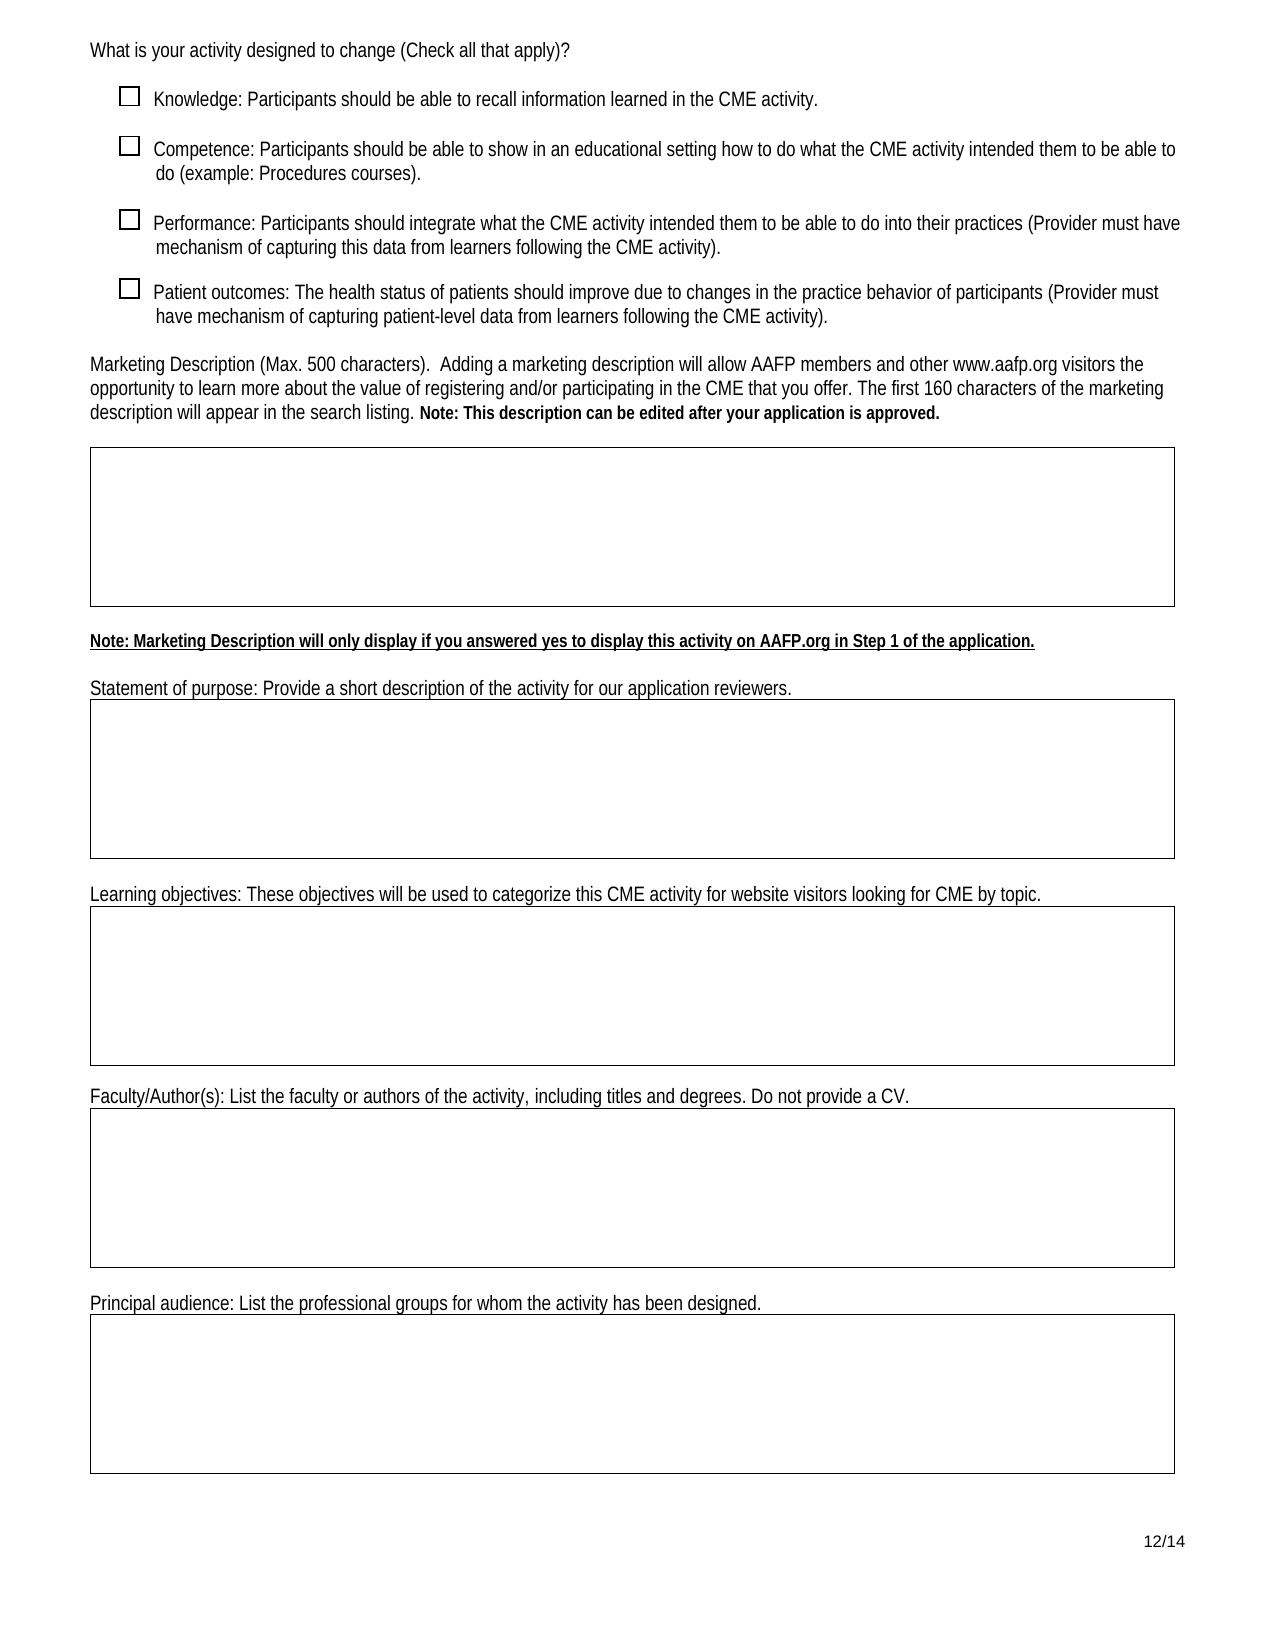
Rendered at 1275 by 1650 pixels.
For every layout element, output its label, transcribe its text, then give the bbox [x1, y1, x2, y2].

text Knowledge: Participants should be able to recall information learned in the CME activity. [118, 85, 1185, 111]
text Performance: Participants should integrate what the CME activity intended them to be able to do into their practices (Provider must have mechanism of capturing this data from learners following the CME activity). [118, 209, 1185, 259]
text Marketing Description (Max. 500 characters). Adding a marketing description will allow AAFP members and other www.aafp.org visitors the opportunity to learn more about the value of registering and/or participating in the CME that you offer. The first 160 characters of the marketing description will appear in the search listing. Note: This description can be edited after your application is approved. [90, 352, 1185, 423]
text What is your activity designed to change (Check all that apply)? [90, 37, 1185, 61]
text Note: Marketing Description will only display if you answered yes to display this activity on AAFP.org in Step 1 of the application. [90, 630, 1185, 652]
text Faculty/Author(s): List the faculty or authors of the activity, including titles and degrees. Do not provide a CV. [90, 1084, 1185, 1108]
text Learning objectives: These objectives will be used to categorize this CME activity for website visitors looking for CME by topic. [90, 882, 1185, 906]
text Principal audience: List the professional groups for whom the activity has been designed. [90, 1291, 1185, 1314]
text Competence: Participants should be able to show in an educational setting how to do what the CME activity intended them to be able to do (example: Procedures courses). [118, 135, 1185, 185]
text Patient outcomes: The health status of patients should improve due to changes in the practice behavior of participants (Provider must have mechanism of capturing patient-level data from learners following the CME activity). [118, 278, 1185, 328]
text Statement of purpose: Provide a short description of the activity for our application reviewers. [90, 676, 1185, 699]
